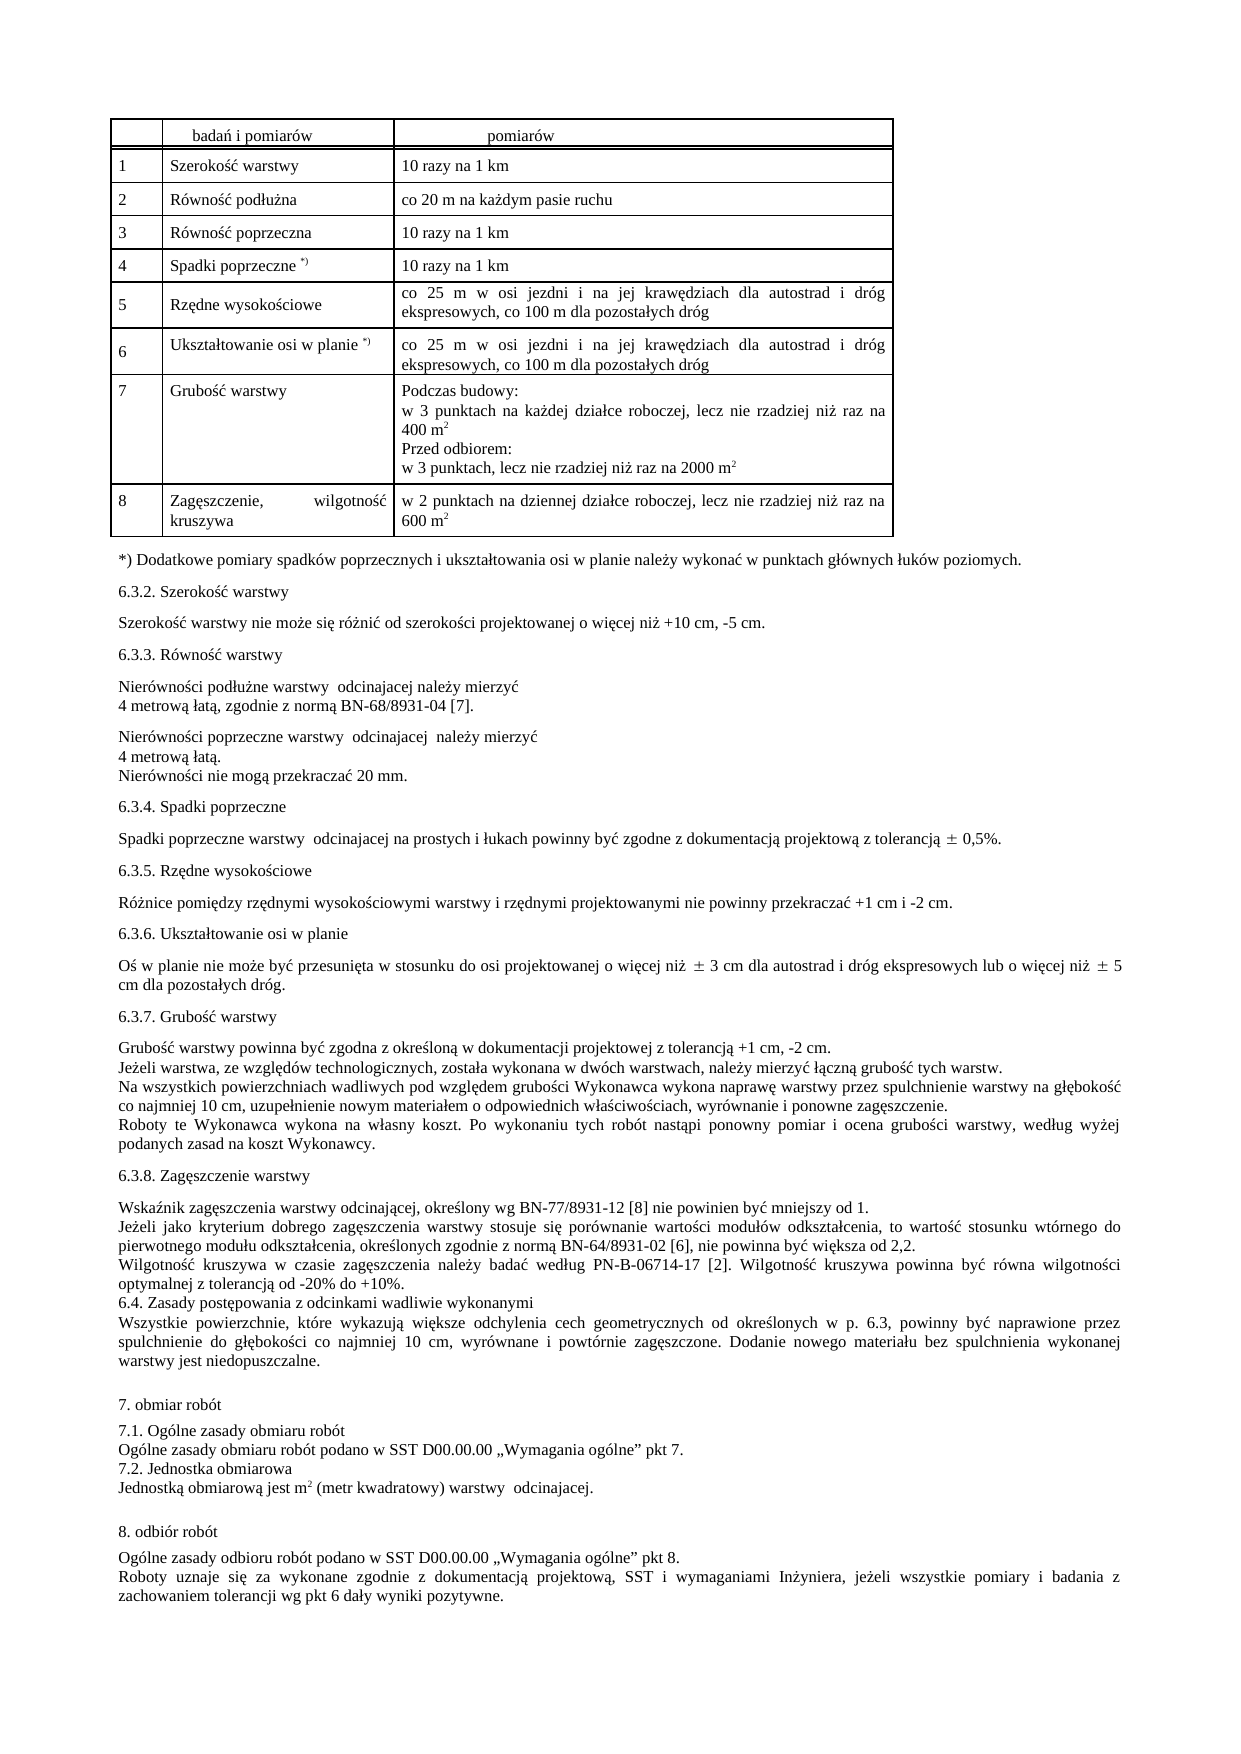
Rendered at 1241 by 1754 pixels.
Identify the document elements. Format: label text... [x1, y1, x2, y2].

text Nierówności poprzeczne warstwy odcinajacej należy mierzyć [118, 727, 1122, 746]
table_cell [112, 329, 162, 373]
text 7.1. Ogólne zasady obmiaru robót [118, 1420, 1122, 1439]
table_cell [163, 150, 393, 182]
text 4 metrową łatą, zgodnie z normą BN-68/8931-04 [7]. [118, 696, 1122, 715]
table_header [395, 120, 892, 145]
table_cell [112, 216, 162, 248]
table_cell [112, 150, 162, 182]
text Spadki poprzeczne warstwy odcinajacej na prostych i łukach powinny być zgodne z dokumentacją projektową z tolerancją 0,5%. [118, 829, 1122, 848]
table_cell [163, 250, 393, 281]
text Grubość warstwy powinna być zgodna z określoną w dokumentacji projektowej z tolerancją +1 cm, -2 cm. [118, 1038, 1122, 1057]
text Roboty uznaje się za wykonane zgodnie z dokumentacją projektową, SST i wymaganiami Inżyniera, jeżeli wszystkie pomiary i badania z zachowaniem tolerancji wg pkt 6 dały wyniki pozytywne. [118, 1567, 1122, 1605]
text 7.2. Jednostka obmiarowa [118, 1459, 1122, 1478]
text Nierówności nie mogą przekraczać 20 mm. [118, 766, 1122, 785]
text Szerokość warstwy nie może się różnić od szerokości projektowanej o więcej niż +10 cm, -5 cm. [118, 613, 1122, 632]
text Wilgotność kruszywa w czasie zagęszczenia należy badać według PN-B-06714-17 [2]. Wilgotność kruszywa powinna być równa wilgotności optymalnej z tolerancją od -20% do +10%. [118, 1255, 1122, 1293]
text Jeżeli jako kryterium dobrego zagęszczenia warstwy stosuje się porównanie wartości modułów odkształcenia, to wartość stosunku wtórnego do pierwotnego modułu odkształcenia, określonych zgodnie z normą BN-64/8931-02 [6], nie powinna być większa od 2,2. [118, 1217, 1122, 1255]
text Jeżeli warstwa, ze względów technologicznych, została wykonana w dwóch warstwach, należy mierzyć łączną grubość tych warstw. [118, 1057, 1122, 1077]
text 7. obmiar robót [118, 1395, 1122, 1414]
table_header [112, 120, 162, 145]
text 6.3.4. Spadki poprzeczne [118, 797, 1122, 816]
text *) Dodatkowe pomiary spadków poprzecznych i ukształtowania osi w planie należy wykonać w punktach głównych łuków poziomych. [118, 550, 1122, 569]
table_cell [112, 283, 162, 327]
text 6.3.5. Rzędne wysokościowe [118, 861, 1122, 880]
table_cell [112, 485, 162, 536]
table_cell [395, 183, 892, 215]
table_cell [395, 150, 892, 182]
text Wskaźnik zagęszczenia warstwy odcinającej, określony wg BN-77/8931-12 [8] nie powinien być mniejszy od 1. [118, 1197, 1122, 1217]
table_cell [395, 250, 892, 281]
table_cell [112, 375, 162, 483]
text 4 metrową łatą. [118, 746, 1122, 766]
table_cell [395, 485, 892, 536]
text 8. odbiór robót [118, 1522, 1122, 1541]
text Oś w planie nie może być przesunięta w stosunku do osi projektowanej o więcej niż 3 cm dla autostrad i dróg ekspresowych lub o więcej niż 5 cm dla pozostałych dróg. [118, 956, 1122, 994]
text Jednostką obmiarową jest m2 (metr kwadratowy) warstwy odcinajacej. [118, 1478, 1122, 1497]
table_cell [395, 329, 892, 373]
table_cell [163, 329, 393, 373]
text 6.4. Zasady postępowania z odcinkami wadliwie wykonanymi [118, 1293, 1122, 1312]
text 6.3.2. Szerokość warstwy [118, 581, 1122, 601]
text 6.3.7. Grubość warstwy [118, 1007, 1122, 1026]
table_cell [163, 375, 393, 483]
text Wszystkie powierzchnie, które wykazują większe odchylenia cech geometrycznych od określonych w p. 6.3, powinny być naprawione przez spulchnienie do głębokości co najmniej 10 cm, wyrównane i powtórnie zagęszczone. Dodanie nowego materiału bez spulchnienia wykonanej warstwy jest niedopuszczalne. [118, 1312, 1122, 1370]
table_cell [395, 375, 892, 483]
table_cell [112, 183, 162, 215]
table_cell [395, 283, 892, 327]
text Nierówności podłużne warstwy odcinajacej należy mierzyć [118, 676, 1122, 696]
text 6.3.8. Zagęszczenie warstwy [118, 1166, 1122, 1185]
text 6.3.6. Ukształtowanie osi w planie [118, 924, 1122, 943]
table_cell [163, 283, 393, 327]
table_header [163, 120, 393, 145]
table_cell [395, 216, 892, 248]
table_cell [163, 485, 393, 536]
text Różnice pomiędzy rzędnymi wysokościowymi warstwy i rzędnymi projektowanymi nie powinny przekraczać +1 cm i -2 cm. [118, 892, 1122, 912]
text Roboty te Wykonawca wykona na własny koszt. Po wykonaniu tych robót nastąpi ponowny pomiar i ocena grubości warstwy, według wyżej podanych zasad na koszt Wykonawcy. [118, 1115, 1122, 1153]
text Ogólne zasady odbioru robót podano w SST D00.00.00 „Wymagania ogólne” pkt 8. [118, 1547, 1122, 1567]
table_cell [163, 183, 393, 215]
text 6.3.3. Równość warstwy [118, 645, 1122, 664]
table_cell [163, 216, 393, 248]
text Ogólne zasady obmiaru robót podano w SST D00.00.00 „Wymagania ogólne” pkt 7. [118, 1439, 1122, 1459]
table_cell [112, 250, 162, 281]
text Na wszystkich powierzchniach wadliwych pod względem grubości Wykonawca wykona naprawę warstwy przez spulchnienie warstwy na głębokość co najmniej 10 cm, uzupełnienie nowym materiałem o odpowiednich właściwościach, wyrównanie i ponowne zagęszczenie. [118, 1077, 1122, 1115]
